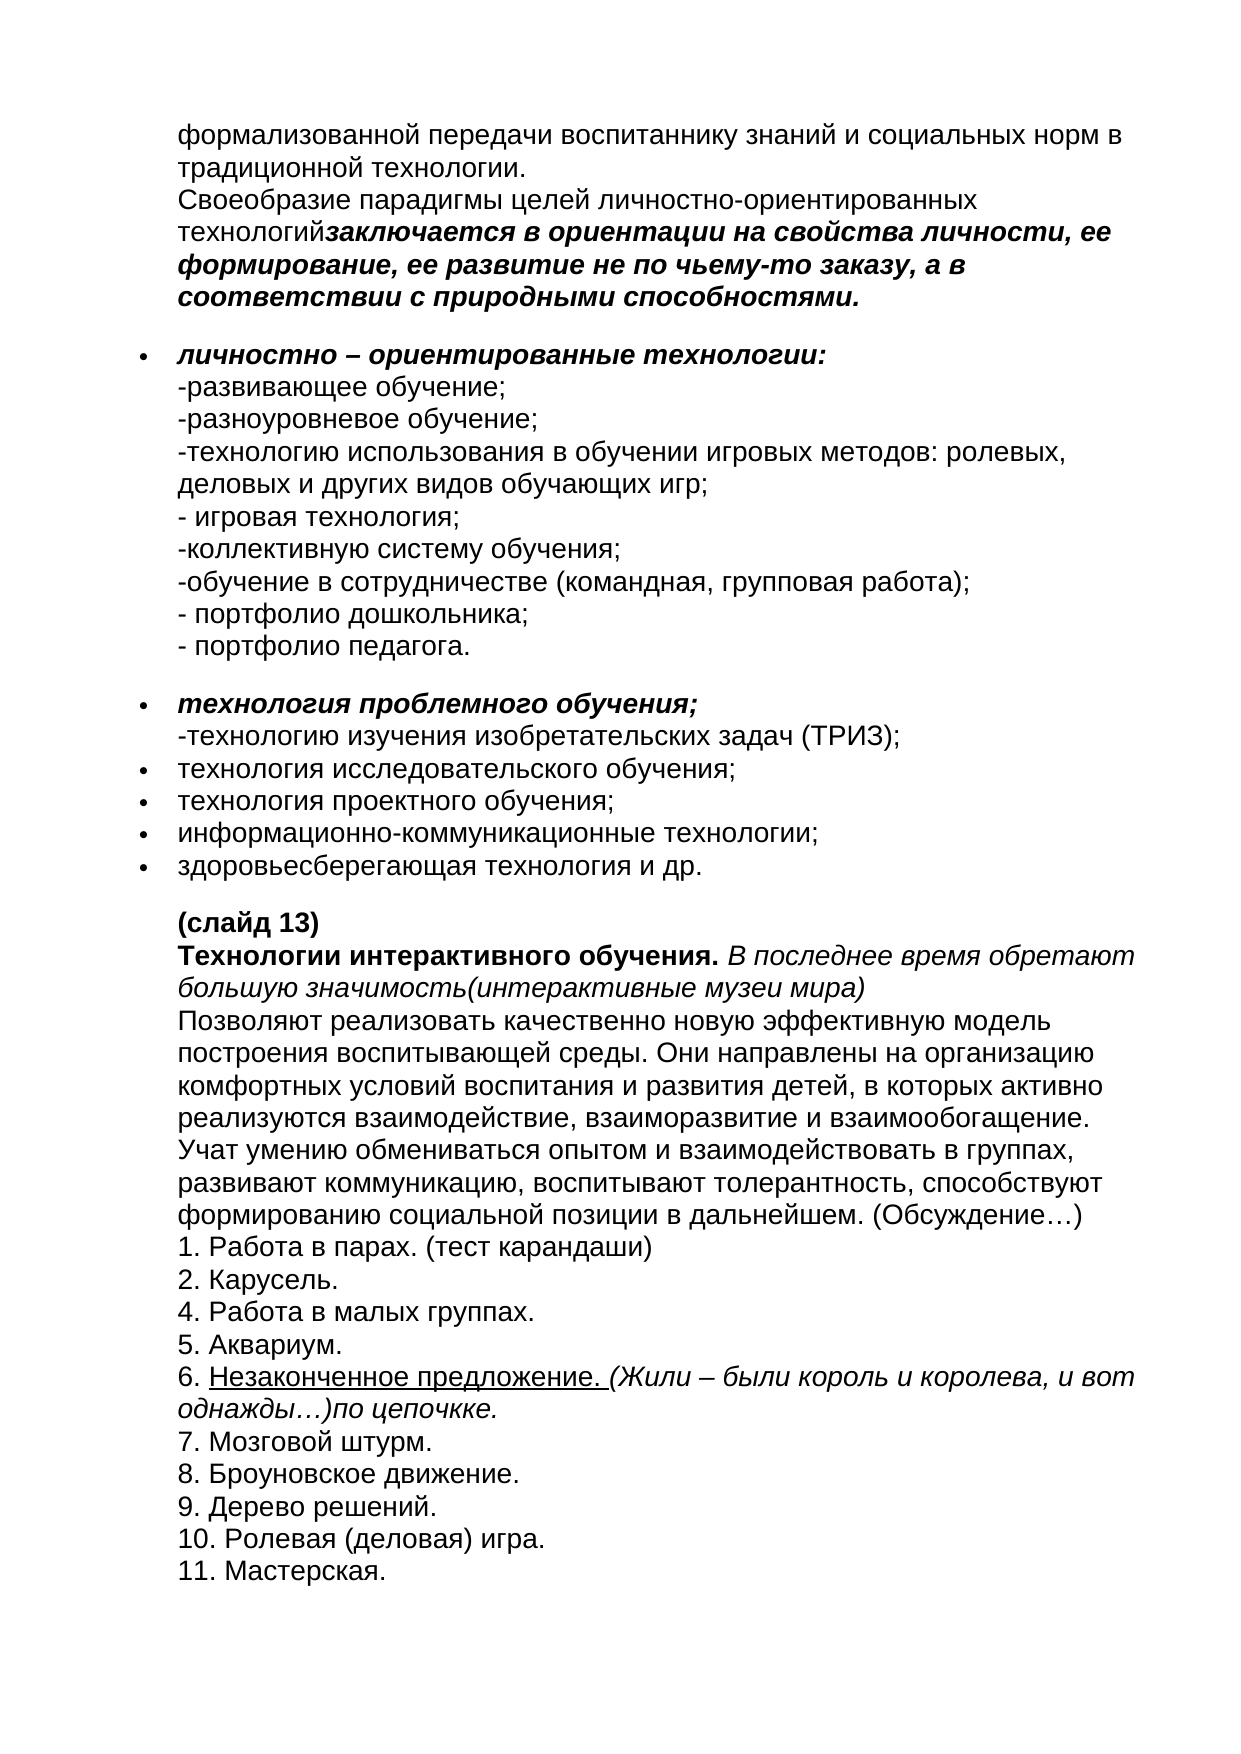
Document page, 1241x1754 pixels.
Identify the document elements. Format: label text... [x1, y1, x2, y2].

text 7. Мозговой штурм. [177, 1425, 1152, 1457]
text Своеобразие парадигмы целей личностно-ориентированных технологийзаключается в ориентации на свойства личности, ее формирование, ее развитие не по чьему-то заказу, а в соответствии с природными способностями. [177, 183, 1152, 312]
text 6. Незаконченное предложение. (Жили – были король и королева, и вот однажды…)по цепочкке. [177, 1360, 1152, 1425]
list здоровьесберегающая технология и др. [140, 849, 1152, 881]
text -технологию использования в обучении игровых методов: ролевых, деловых и других видов обучающих игр; [177, 435, 1152, 500]
text -технологию изучения изобретательских задач (ТРИЗ); [177, 719, 1152, 752]
text Позволяют реализовать качественно новую эффективную модель построения воспитывающей среды. Они направлены на организацию комфортных условий воспитания и развития детей, в которых активно реализуются взаимодействие, взаиморазвитие и взаимообогащение. Учат умению обмениваться опытом и взаимодействовать в группах, развивают коммуникацию, воспитывают толерантность, способствуют формированию социальной позиции в дальнейшем. (Обсуждение…) [177, 1004, 1152, 1230]
text - портфолио педагога. [177, 629, 1152, 662]
text -обучение в сотрудничестве (командная, групповая работа); [177, 564, 1152, 597]
text 11. Мастерская. [177, 1554, 1152, 1587]
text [177, 118, 1152, 183]
text 8. Броуновское движение. [177, 1457, 1152, 1489]
text 9. Дерево решений. [177, 1489, 1152, 1522]
text 1. Работа в парах. (тест карандаши) [177, 1230, 1152, 1263]
text -коллективную систему обучения; [177, 532, 1152, 564]
text -разноуровневое обучение; [177, 402, 1152, 435]
list технология проблемного обучения; [140, 687, 1152, 719]
text 5. Аквариум. [177, 1328, 1152, 1360]
text 2. Карусель. [177, 1263, 1152, 1295]
text Технологии интерактивного обучения. В последнее время обретают большую значимость(интерактивные музеи мира) [177, 939, 1152, 1004]
text (слайд 13) [177, 906, 1152, 939]
text - портфолио дошкольника; [177, 597, 1152, 629]
text 4. Работа в малых группах. [177, 1295, 1152, 1328]
list личностно – ориентированные технологии: [140, 338, 1152, 370]
list технология исследовательского обучения; [140, 752, 1152, 784]
text - игровая технология; [177, 500, 1152, 532]
text 10. Ролевая (деловая) игра. [177, 1522, 1152, 1554]
list технология проектного обучения; [140, 784, 1152, 816]
list информационно-коммуникационные технологии; [140, 816, 1152, 849]
text -развивающее обучение; [177, 370, 1152, 402]
